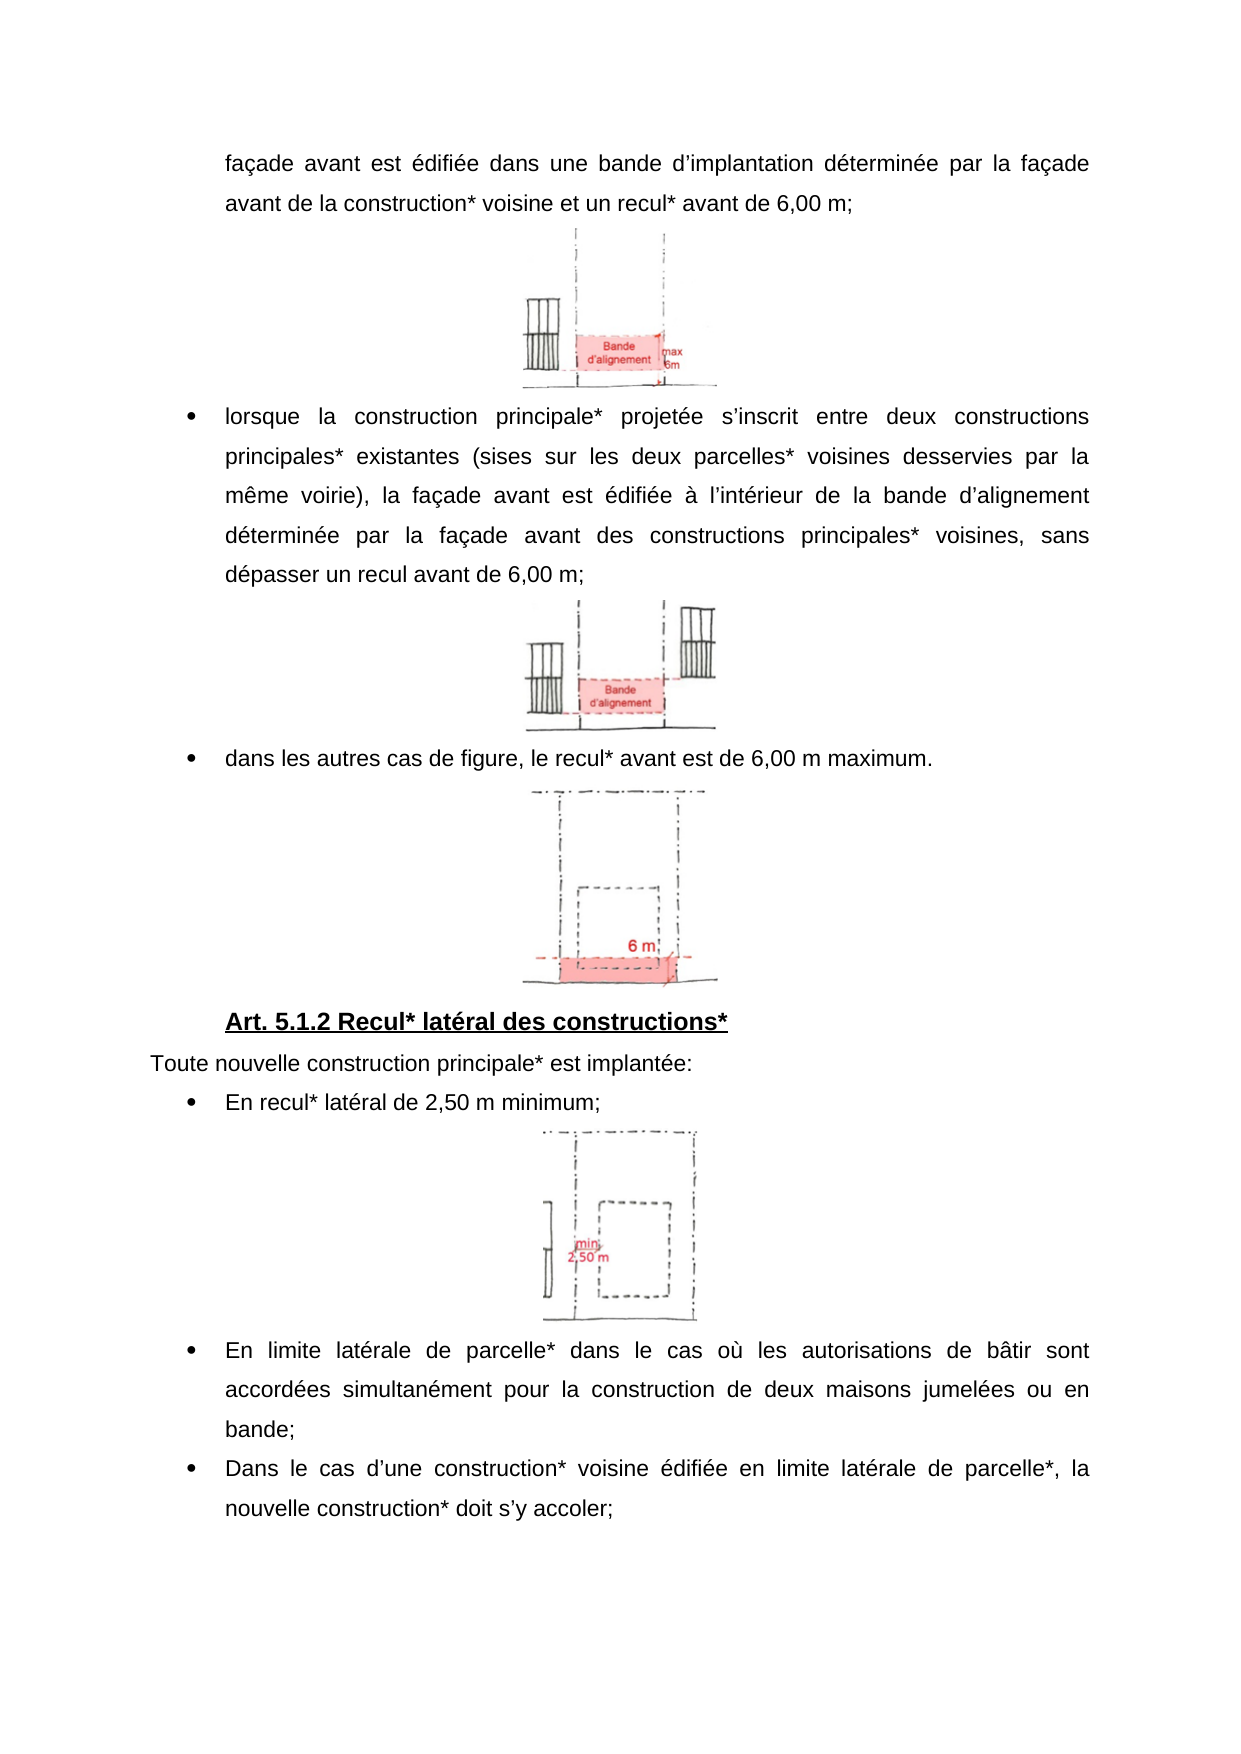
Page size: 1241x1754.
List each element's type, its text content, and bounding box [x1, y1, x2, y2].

list En limite latérale de parcelle* dans le cas où les autorisations de bâtir sont accordées simultanément pour la construction de deux maisons jumelées ou en bande; [187, 1337, 1090, 1442]
list dans les autres cas de figure, le recul* avant est de 6,00 m maximum. [187, 745, 1090, 771]
list lorsque la construction principale* projetée s’inscrit entre deux constructions principales* existantes (sises sur les deux parcelles* voisines desservies par la même voirie), la façade avant est édifiée à l’intérieur de la bande d’alignement déterminée par la façade avant des constructions principales* voisines, sans dépasser un recul avant de 6,00 m; [187, 403, 1090, 587]
subtitle Art. 5.1.2 Recul* latéral des constructions* [225, 1006, 1090, 1035]
list En recul* latéral de 2,50 m minimum; [187, 1089, 1090, 1115]
picture [522, 228, 718, 390]
picture [522, 784, 718, 990]
picture [522, 600, 718, 732]
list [187, 150, 1090, 216]
picture [543, 1128, 698, 1324]
list Dans le cas d’une construction* voisine édifiée en limite latérale de parcelle*, la nouvelle construction* doit s’y accoler; [187, 1455, 1090, 1521]
text Toute nouvelle construction principale* est implantée: [150, 1049, 1090, 1076]
